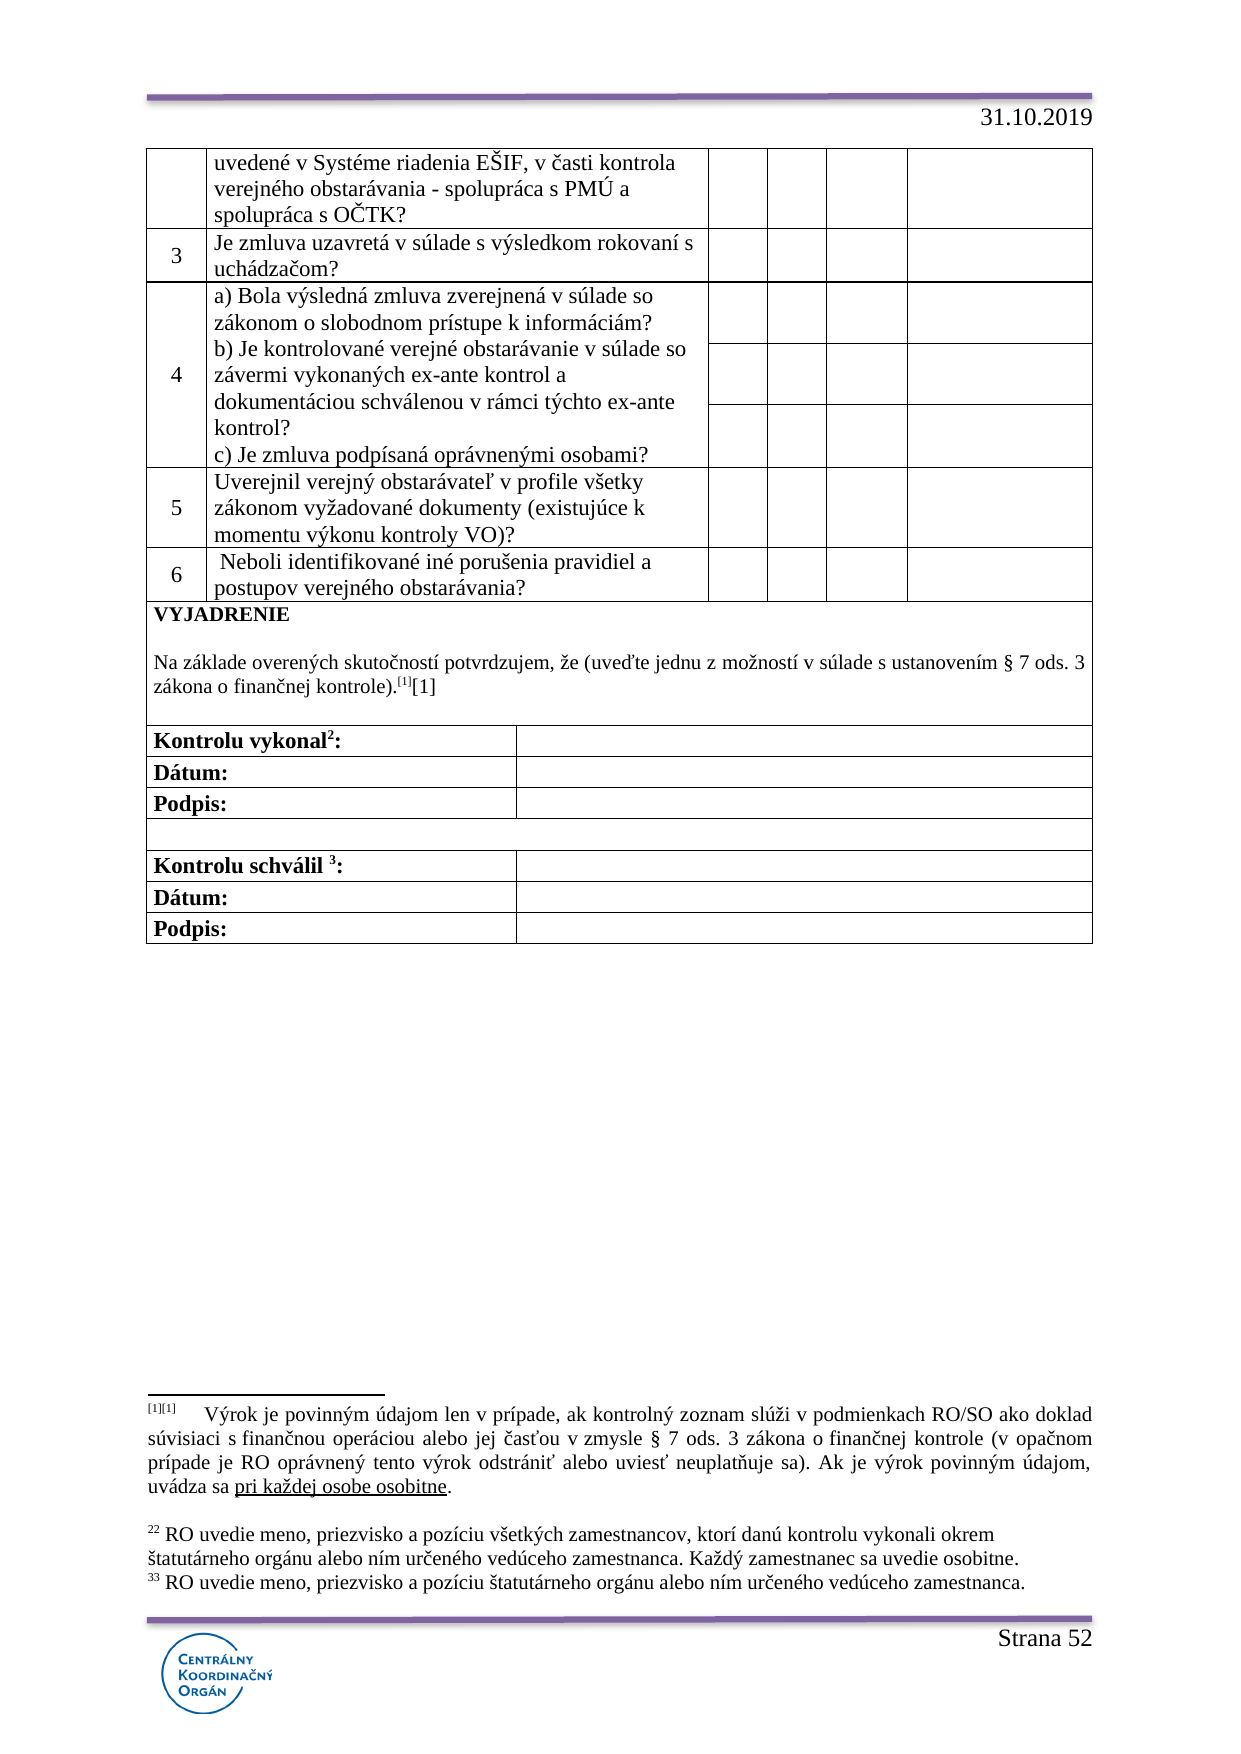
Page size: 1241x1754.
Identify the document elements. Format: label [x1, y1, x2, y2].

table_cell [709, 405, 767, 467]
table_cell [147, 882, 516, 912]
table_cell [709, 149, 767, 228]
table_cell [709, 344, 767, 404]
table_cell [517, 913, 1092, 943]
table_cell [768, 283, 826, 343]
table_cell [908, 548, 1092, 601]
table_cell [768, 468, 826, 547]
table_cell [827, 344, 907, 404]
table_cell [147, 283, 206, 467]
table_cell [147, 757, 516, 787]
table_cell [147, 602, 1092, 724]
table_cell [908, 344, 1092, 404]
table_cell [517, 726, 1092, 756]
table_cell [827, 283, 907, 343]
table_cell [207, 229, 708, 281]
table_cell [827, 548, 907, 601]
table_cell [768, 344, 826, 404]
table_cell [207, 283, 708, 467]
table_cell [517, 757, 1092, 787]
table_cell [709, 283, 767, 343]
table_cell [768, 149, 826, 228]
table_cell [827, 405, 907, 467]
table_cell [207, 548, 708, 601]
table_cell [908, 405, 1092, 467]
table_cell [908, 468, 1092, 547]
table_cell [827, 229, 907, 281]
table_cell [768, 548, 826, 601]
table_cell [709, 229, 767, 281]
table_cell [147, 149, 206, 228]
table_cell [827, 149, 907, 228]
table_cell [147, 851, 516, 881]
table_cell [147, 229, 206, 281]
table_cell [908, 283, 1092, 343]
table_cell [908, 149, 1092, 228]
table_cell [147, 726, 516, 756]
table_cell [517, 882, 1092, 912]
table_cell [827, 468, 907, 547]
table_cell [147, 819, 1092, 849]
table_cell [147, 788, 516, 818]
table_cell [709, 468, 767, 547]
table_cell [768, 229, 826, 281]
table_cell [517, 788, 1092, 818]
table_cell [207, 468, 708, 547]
picture [159, 1631, 272, 1713]
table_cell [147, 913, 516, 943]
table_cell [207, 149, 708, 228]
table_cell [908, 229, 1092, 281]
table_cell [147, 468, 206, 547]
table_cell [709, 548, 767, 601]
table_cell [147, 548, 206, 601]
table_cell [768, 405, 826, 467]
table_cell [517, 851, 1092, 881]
